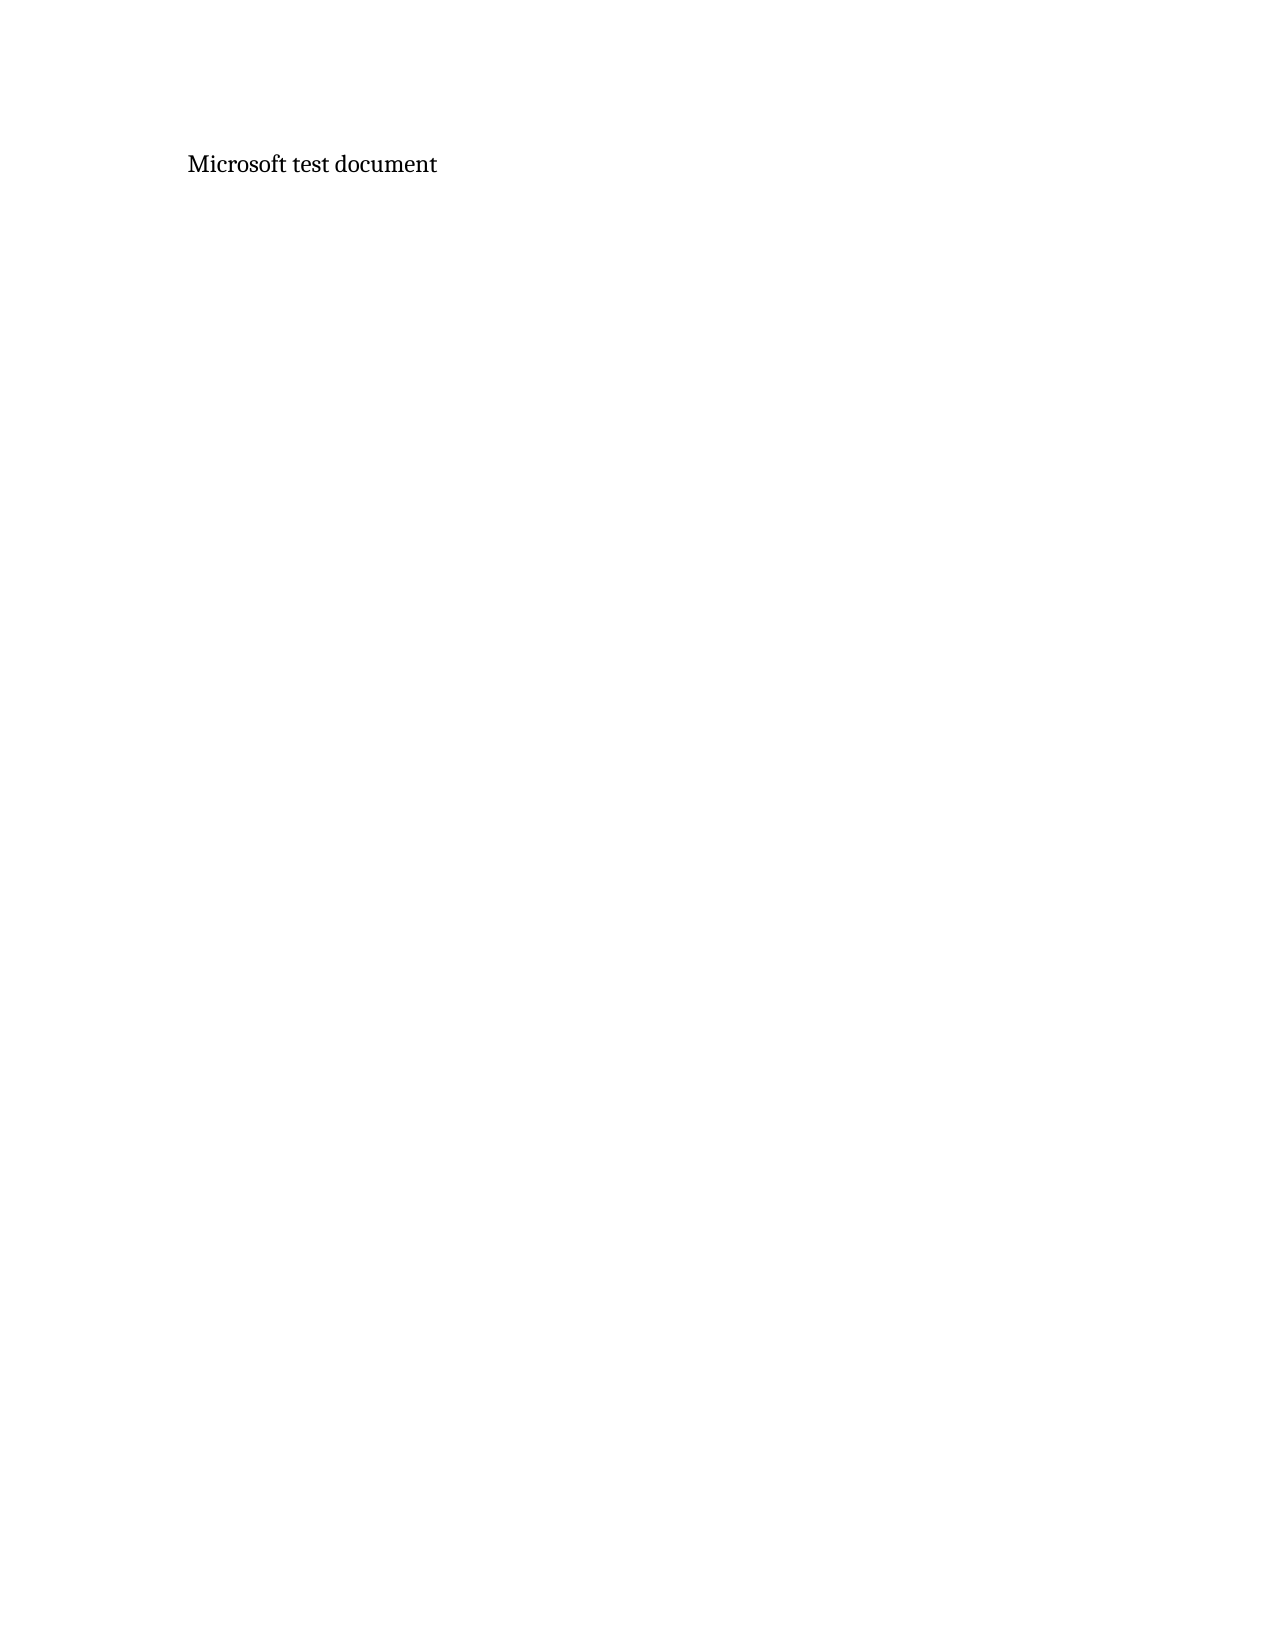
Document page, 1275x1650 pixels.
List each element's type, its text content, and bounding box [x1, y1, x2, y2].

text Microsoft test document [187, 150, 1087, 179]
